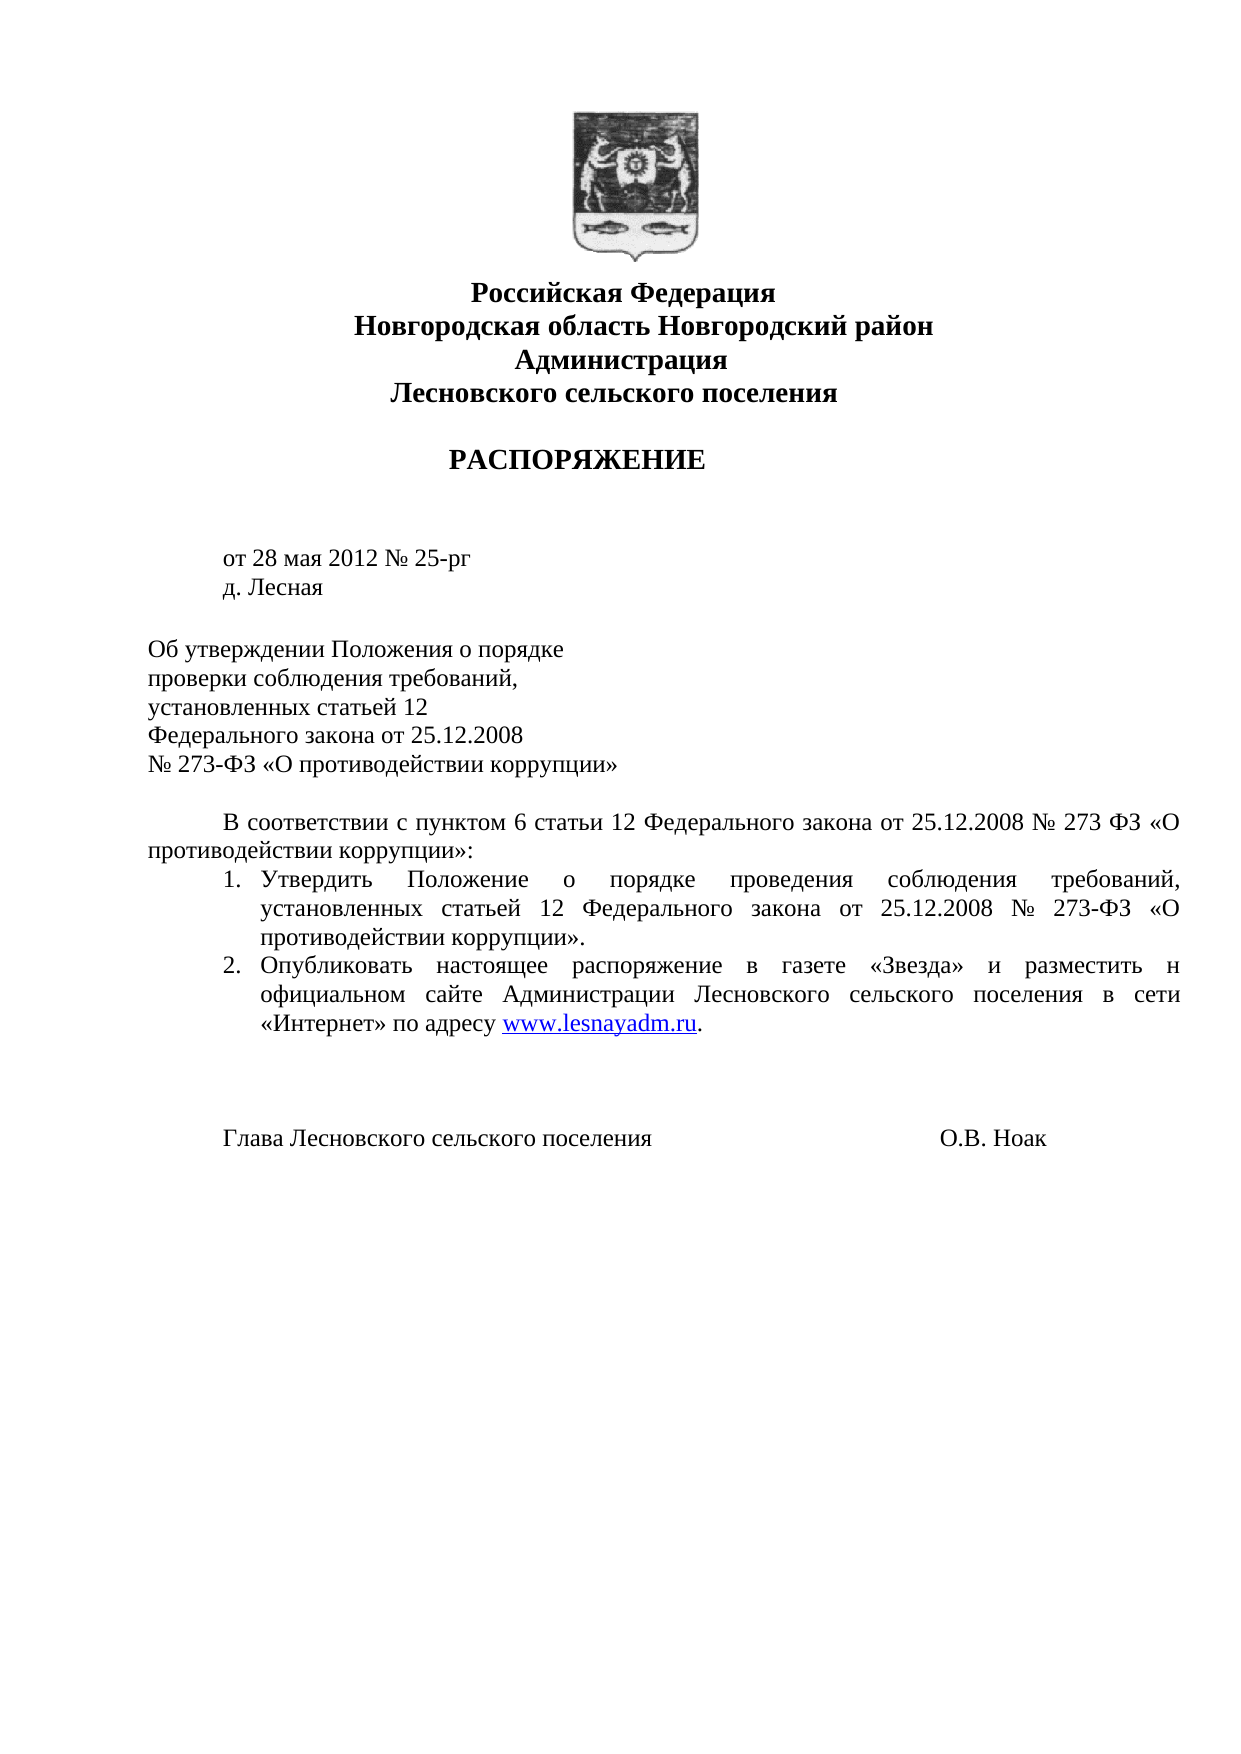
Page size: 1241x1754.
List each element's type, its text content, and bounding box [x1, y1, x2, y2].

list Утвердить Положение о порядке проведения соблюдения требований, установленных статьей 12 Федерального закона от 25.12.2008 № 273-ФЗ «О противодействии коррупции». [223, 864, 1181, 950]
text Об утверждении Положения о порядке [148, 634, 1181, 663]
text Глава Лесновского сельского поселения О.В. Ноак [148, 1123, 1181, 1152]
text д. Лесная [148, 572, 1181, 601]
picture [572, 111, 699, 262]
text Федерального закона от 25.12.2008 [148, 720, 1181, 749]
text проверки соблюдения требований, [148, 663, 1181, 692]
text установленных статьей 12 [148, 692, 1181, 720]
text от 28 мая 2012 № 25-рг [148, 543, 1181, 572]
text Лесновского сельского поселения [148, 375, 1181, 409]
text № 273-ФЗ «О противодействии коррупции» [148, 749, 1181, 778]
text В соответствии с пунктом 6 статьи 12 Федерального закона от 25.12.2008 № 273 ФЗ «О противодействии коррупции»: [148, 807, 1181, 864]
text Администрация [148, 342, 1181, 375]
text Новгородская область Новгородский район [148, 308, 1181, 342]
text РАСПОРЯЖЕНИЕ [148, 442, 1181, 476]
text Российская Федерация [148, 275, 1181, 308]
list Опубликовать настоящее распоряжение в газете «Звезда» и разместить н официальном сайте Администрации Лесновского сельского поселения в сети «Интернет» по адресу www.lesnayadm.ru. [223, 950, 1181, 1037]
